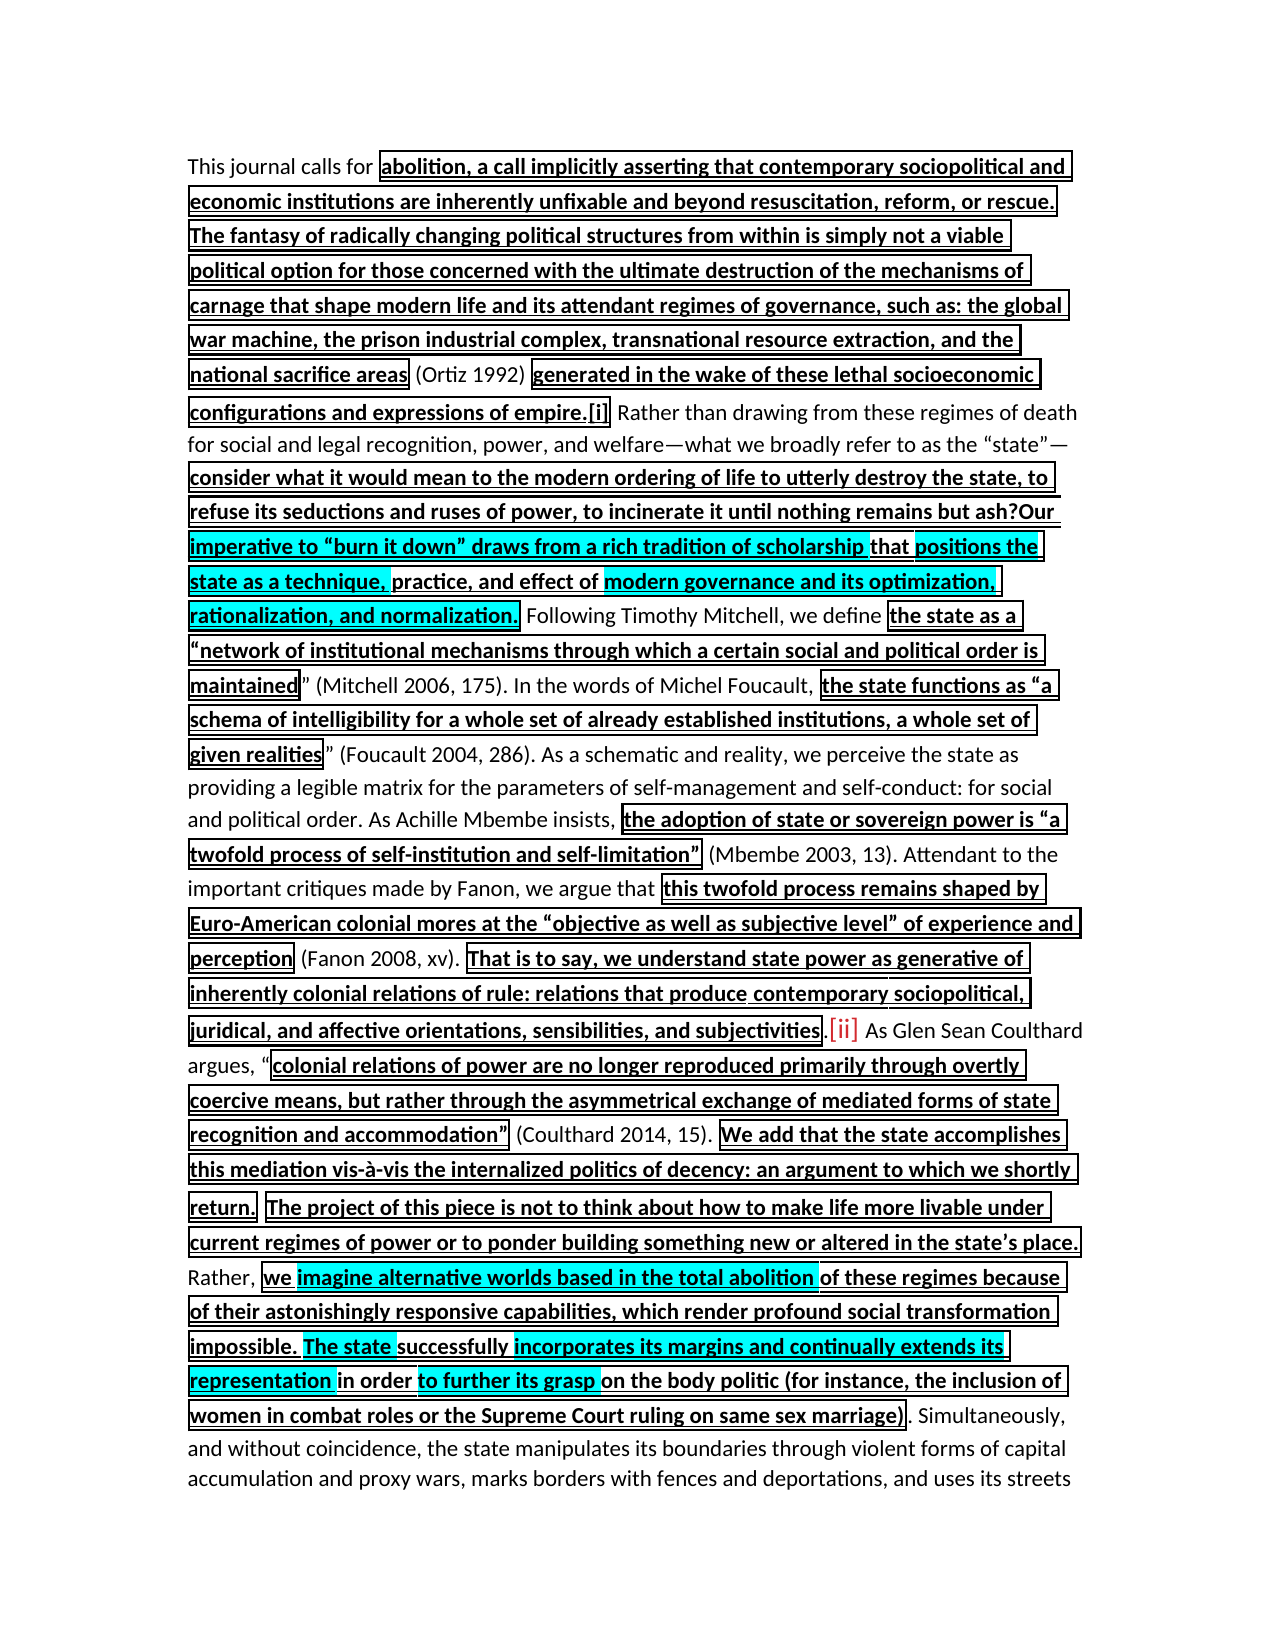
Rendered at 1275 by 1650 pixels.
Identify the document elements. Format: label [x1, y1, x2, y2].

text [187, 150, 1087, 1492]
